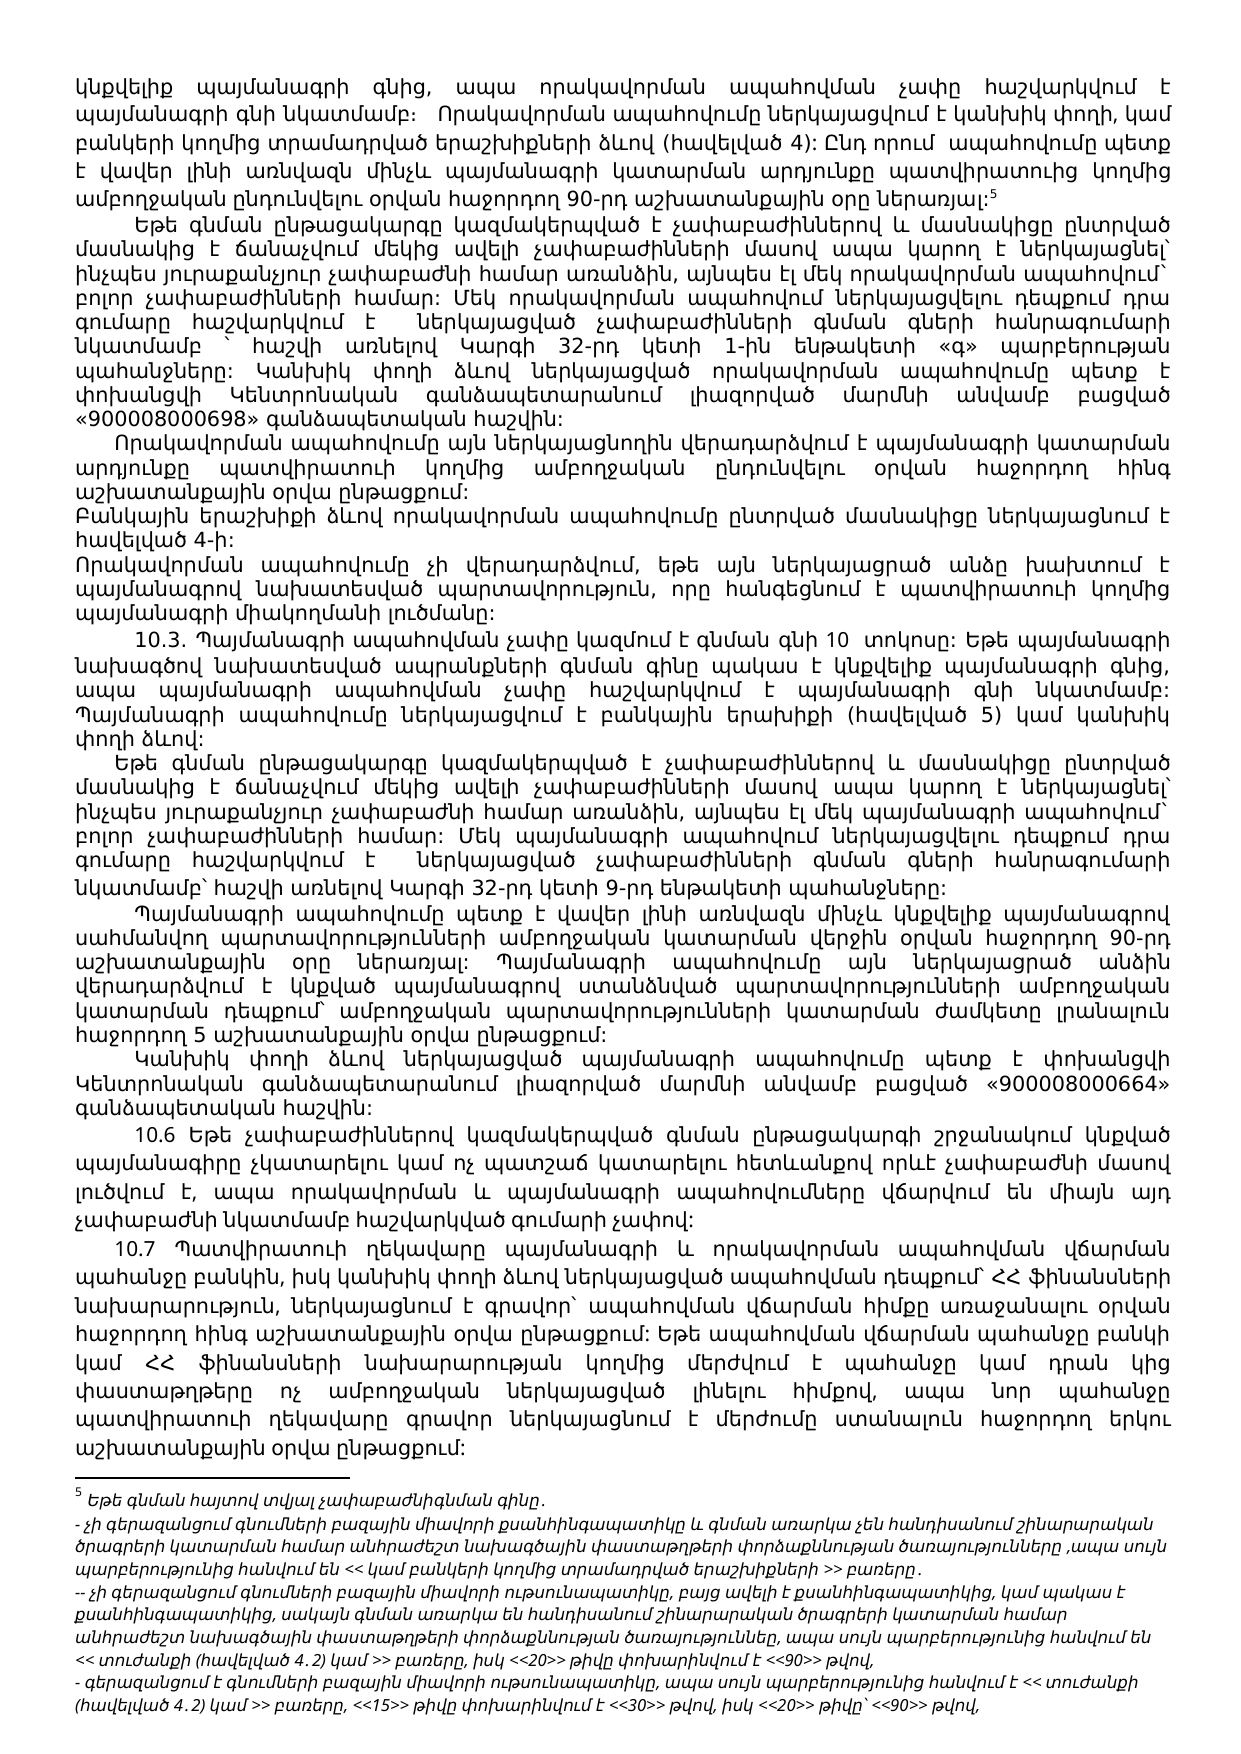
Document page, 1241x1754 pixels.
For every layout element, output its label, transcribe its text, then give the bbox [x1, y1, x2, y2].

text Պայմանագրի ապահովումը պետք է վավեր լինի առնվազն մինչև կնքվելիք պայմանագրով սահմանվող պարտավորությունների ամբողջական կատարման վերջին օրվան հաջորդող 90-րդ աշխատանքային օրը ներառյալ: Պայմանագրի ապահովումը այն ներկայացրած անձին վերադարձվում է կնքված պայմանագրով ստանձնված պարտավորությունների ամբողջական կատարման դեպքում՝ ամբողջական պարտավորությունների կատարման ժամկետը լրանալուն հաջորդող 5 աշխատանքային օրվա ընթացքում: [75, 902, 1171, 1047]
text Որակավորման ապահովումը այն ներկայացնողին վերադարձվում է պայմանագրի կատարման արդյունքը պատվիրատուի կողմից ամբողջական ընդունվելու օրվան հաջորդող հինգ աշխատանքային օրվա ընթացքում: [75, 431, 1171, 504]
text 10.3. Պայմանագրի ապահովման չափը կազմում է գնման գնի 10 տոկոսը: Եթե պայմանագրի նախագծով նախատեսված ապրանքների գնման գինը պակաս է կնքվելիք պայմանագրի գնից, ապա պայմանագրի ապահովման չափը հաշվարկվում է պայմանագրի գնի նկատմամբ: Պայմանագրի ապահովումը ներկայացվում է բանկային երախիքի (հավելված 5) կամ կանխիկ փողի ձևով: [75, 626, 1171, 751]
text Եթե գնման ընթացակարգը կազմակերպված է չափաբաժիններով և մասնակիցը ընտրված մասնակից է ճանաչվում մեկից ավելի չափաբաժինների մասով ապա կարող է ներկայացնել՝ ինչպես յուրաքանչյուր չափաբաժնի համար առանձին, այնպես էլ մեկ պայմանագրի ապահովում` բոլոր չափաբաժինների համար: Մեկ պայմանագրի ապահովում ներկայացվելու դեպքում դրա գումարը հաշվարկվում է ներկայացված չափաբաժինների գնման գների հանրագումարի նկատմամբ՝ հաշվի առնելով Կարգի 32-րդ կետի 9-րդ ենթակետի պահանջները: [75, 751, 1171, 902]
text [75, 75, 1171, 213]
text Եթե գնման ընթացակարգը կազմակերպված է չափաբաժիններով և մասնակիցը ընտրված մասնակից է ճանաչվում մեկից ավելի չափաբաժինների մասով ապա կարող է ներկայացնել՝ ինչպես յուրաքանչյուր չափաբաժնի համար առանձին, այնպես էլ մեկ որակավորման ապահովում` բոլոր չափաբաժինների համար: Մեկ որակավորման ապահովում ներկայացվելու դեպքում դրա գումարը հաշվարկվում է ներկայացված չափաբաժինների գնման գների հանրագումարի նկատմամբ ՝ հաշվի առնելով Կարգի 32-րդ կետի 1-ին ենթակետի «գ» պարբերության պահանջները: Կանխիկ փողի ձևով ներկայացված որակավորման ապահովումը պետք է փոխանցվի Կենտրոնական գանձապետարանում լիազորված մարմնի անվամբ բացված «900008000698» գանձապետական հաշվին: [75, 213, 1171, 431]
text Բանկային երաշխիքի ձևով որակավորման ապահովումը ընտրված մասնակիցը ներկայացնում է հավելված 4-ի: [75, 504, 1171, 553]
text 10.7 Պատվիրատուի ղեկավարը պայմանագրի և որակավորման ապահովման վճարման պահանջը բանկին, իսկ կանխիկ փողի ձևով ներկայացված ապահովման դեպքում՝ ՀՀ ֆինանսների նախարարություն, ներկայացնում է գրավոր՝ ապահովման վճարման հիմքը առաջանալու օրվան հաջորդող հինգ աշխատանքային օրվա ընթացքում: Եթե ապահովման վճարման պահանջը բանկի կամ ՀՀ ֆինանսների նախարարության կողմից մերժվում է պահանջը կամ դրան կից փաստաթղթերը ոչ ամբողջական ներկայացված լինելու հիմքով, ապա նոր պահանջը պատվիրատուի ղեկավարը գրավոր ներկայացնում է մերժումը ստանալուն հաջորդող երկու աշխատանքային օրվա ընթացքում: [75, 1234, 1171, 1461]
text 10.6 Եթե չափաբաժիններով կազմակերպված գնման ընթացակարգի շրջանակում կնքված պայմանագիրը չկատարելու կամ ոչ պատշաճ կատարելու հետևանքով որևէ չափաբաժնի մասով լուծվում է, ապա որակավորման և պայմանագրի ապահովումները վճարվում են միայն այդ չափաբաժնի նկատմամբ հաշվարկված գումարի չափով: [75, 1120, 1171, 1234]
text Որակավորման ապահովումը չի վերադարձվում, եթե այն ներկայացրած անձը խախտում է պայմանագրով նախատեսված պարտավորություն, որը հանգեցնում է պատվիրատուի կողմից պայմանագրի միակողմանի լուծմանը: [75, 553, 1171, 626]
text Կանխիկ փողի ձևով ներկայացված պայմանագրի ապահովումը պետք է փոխանցվի Կենտրոնական գանձապետարանում լիազորված մարմնի անվամբ բացված «900008000664» գանձապետական հաշվին: [75, 1047, 1171, 1120]
